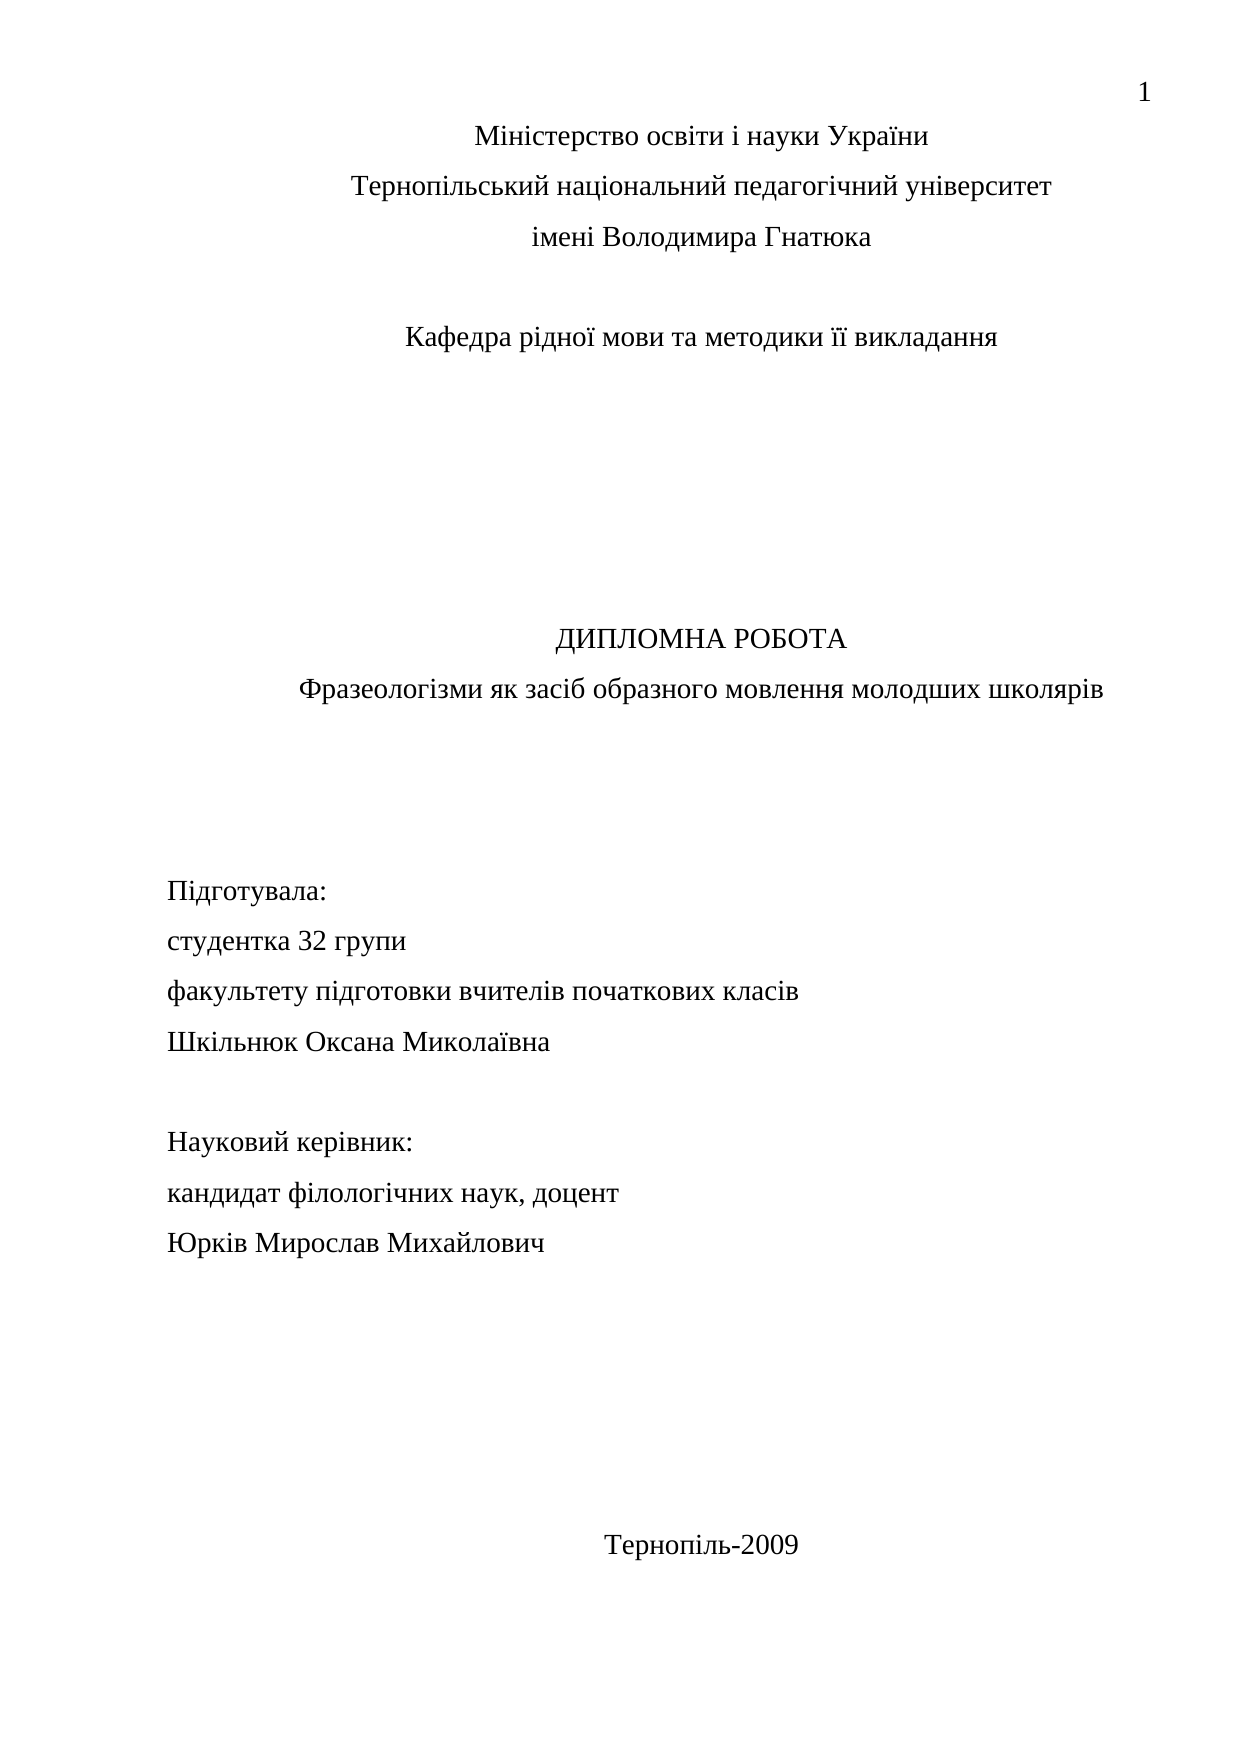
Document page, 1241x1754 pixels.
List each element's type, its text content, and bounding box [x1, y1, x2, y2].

text Тернопіль-2009 [177, 1527, 1152, 1560]
text кандидат філологічних наук, доцент [167, 1175, 1152, 1208]
text Науковий керівник: [167, 1124, 1152, 1158]
text студентка 32 групи [167, 923, 1152, 957]
text Юрків Мирослав Михайлович [167, 1225, 1152, 1258]
text імені Володимира Гнатюка [177, 219, 1152, 252]
text Кафедра рідної мови та методики її викладання [177, 319, 1152, 353]
text Фразеологізми як засіб образного мовлення молодших школярів [177, 672, 1152, 705]
text Шкільнюк Оксана Миколаївна [167, 1024, 1152, 1057]
text Підготувала: [167, 873, 1152, 906]
text факультету підготовки вчителів початкових класів [167, 973, 1152, 1007]
text Міністерство освіти і науки України [177, 118, 1152, 152]
text ДИПЛОМНА РОБОТА [177, 621, 1152, 655]
text Тернопільський національний педагогічний університет [177, 168, 1152, 202]
